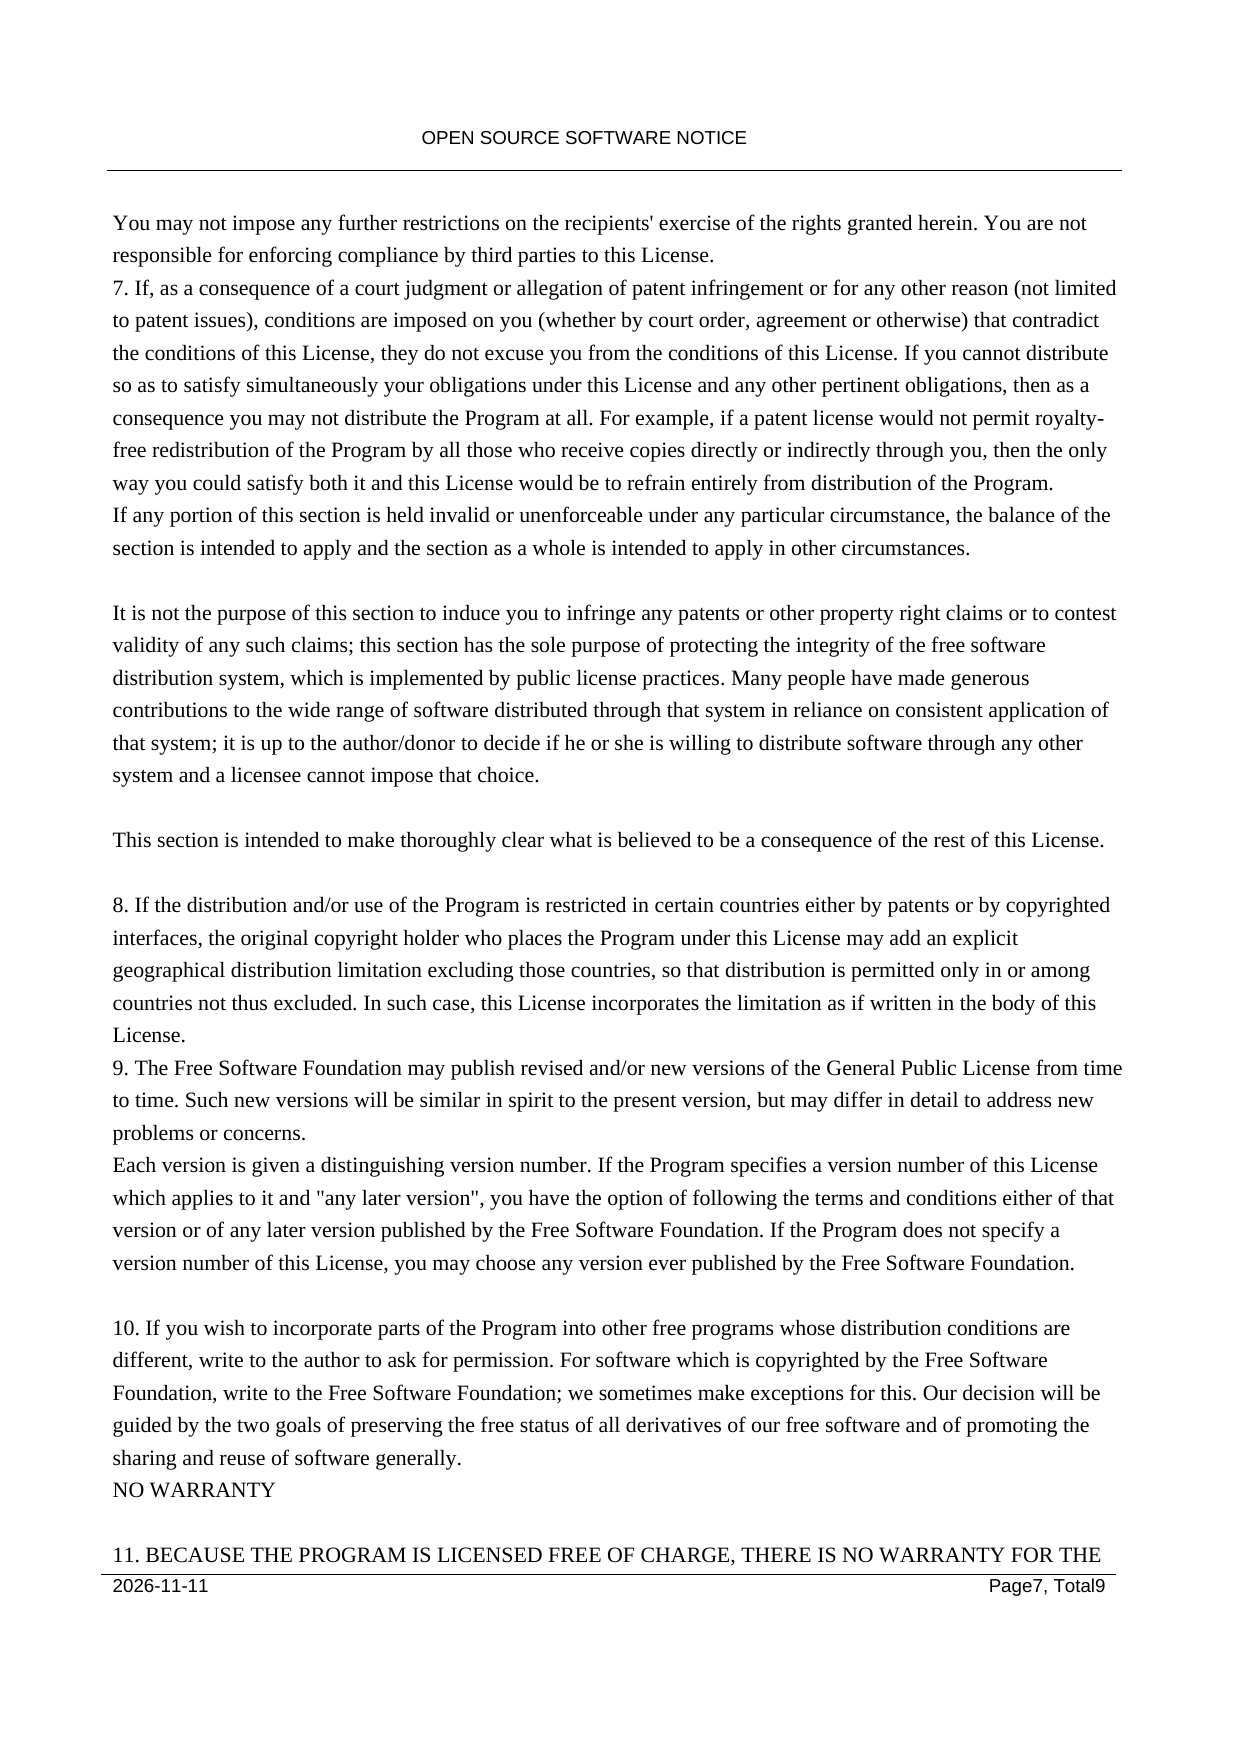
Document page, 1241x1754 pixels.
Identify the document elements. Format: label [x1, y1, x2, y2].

text [112, 206, 1128, 1571]
